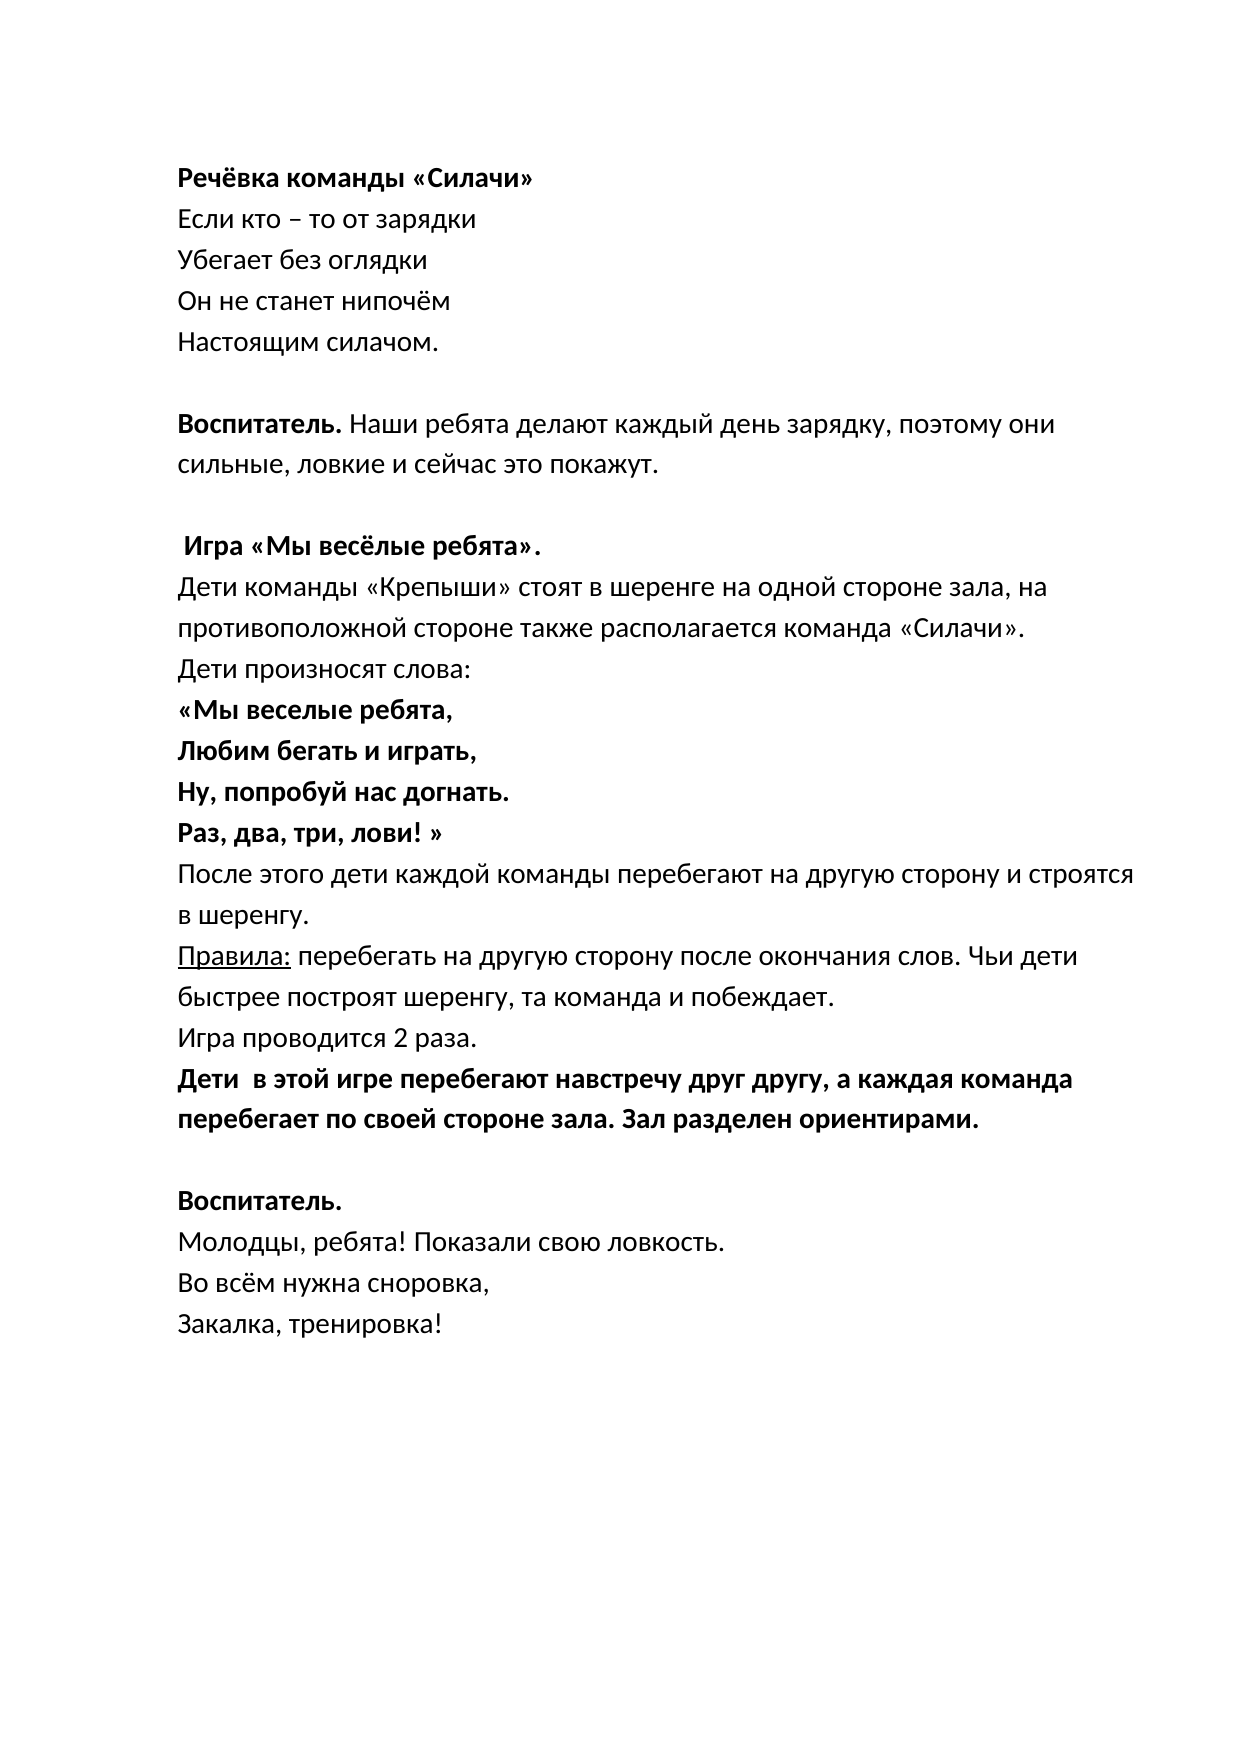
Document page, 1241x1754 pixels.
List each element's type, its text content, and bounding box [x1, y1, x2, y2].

text Дети произносят слова: [177, 650, 1152, 686]
text Воспитатель. Наши ребята делают каждый день зарядку, поэтому они сильные, ловкие и сейчас это покажут. [177, 405, 1152, 481]
text Он не станет нипочём [177, 282, 1152, 317]
text Раз, два, три, лови! » [177, 814, 1152, 850]
text Игра проводится 2 раза. [177, 1019, 1152, 1054]
text Убегает без оглядки [177, 241, 1152, 277]
text Любим бегать и играть, [177, 732, 1152, 768]
text Дети в этой игре перебегают навстречу друг другу, а каждая команда перебегает по своей стороне зала. Зал разделен ориентирами. [177, 1060, 1152, 1136]
text После этого дети каждой команды перебегают на другую сторону и строятся в шеренгу. [177, 855, 1152, 932]
text Дети команды «Крепыши» стоят в шеренге на одной стороне зала, на противоположной стороне также располагается команда «Силачи». [177, 568, 1152, 645]
text Молодцы, ребята! Показали свою ловкость. [177, 1223, 1152, 1259]
text Во всём нужна сноровка, [177, 1264, 1152, 1300]
text Игра «Мы весёлые ребята». [177, 527, 1152, 563]
text Если кто – то от зарядки [177, 200, 1152, 236]
text Закалка, тренировка! [177, 1305, 1152, 1341]
text Настоящим силачом. [177, 323, 1152, 358]
text «Мы веселые ребята, [177, 691, 1152, 727]
text Ну, попробуй нас догнать. [177, 773, 1152, 809]
text Воспитатель. [177, 1182, 1152, 1218]
text Речёвка команды «Силачи» [177, 159, 1152, 195]
text Правила: перебегать на другую сторону после окончания слов. Чьи дети быстрее построят шеренгу, та команда и побеждает. [177, 937, 1152, 1013]
